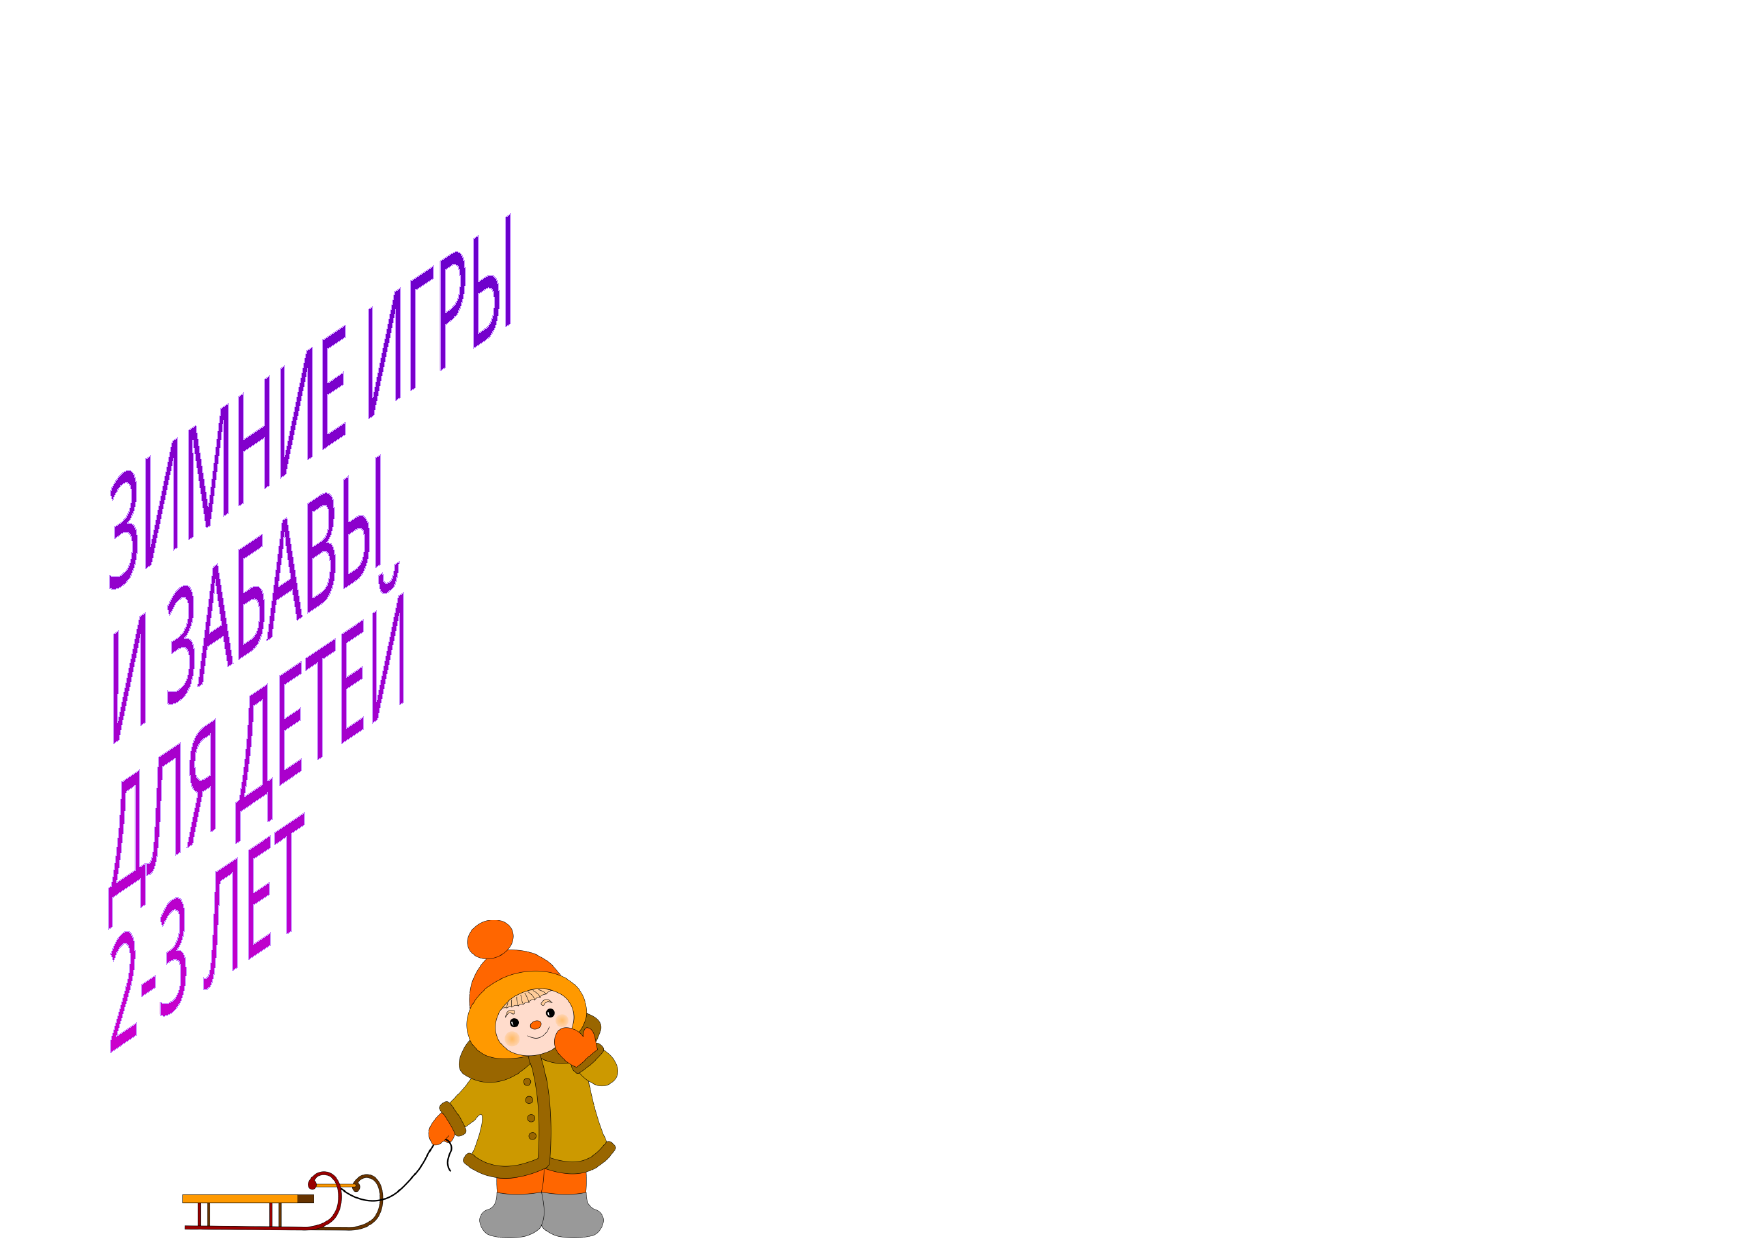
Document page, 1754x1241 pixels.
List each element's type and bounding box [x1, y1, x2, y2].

picture [182, 920, 618, 1238]
